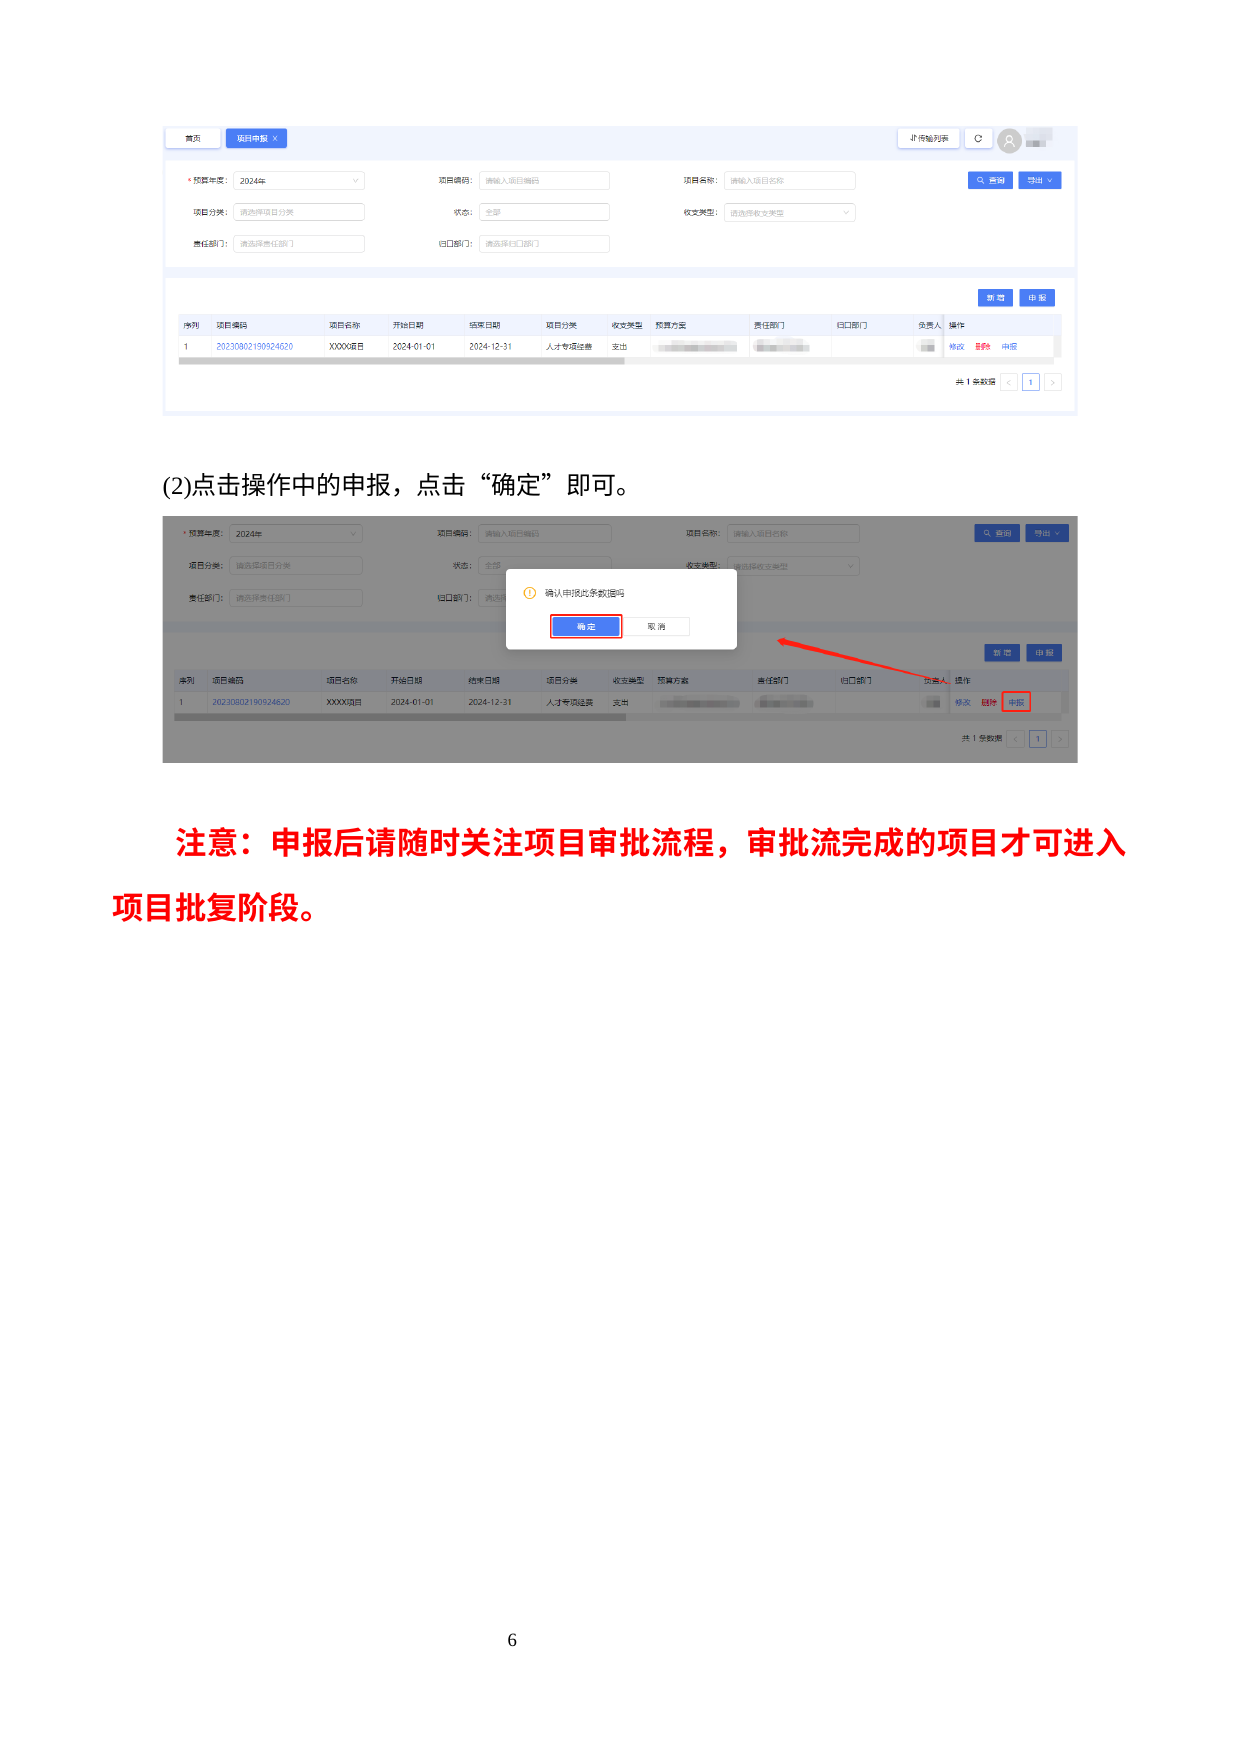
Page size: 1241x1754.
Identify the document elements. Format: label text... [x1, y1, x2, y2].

text (2)点击操作中的申报，点击“确定”即可。 [112, 451, 1128, 516]
picture [162, 126, 1078, 416]
text 注意：申报后请随时关注项目审批流程，审批流完成的项目才可进入项目批复阶段。 [112, 808, 1128, 938]
picture [162, 516, 1078, 763]
